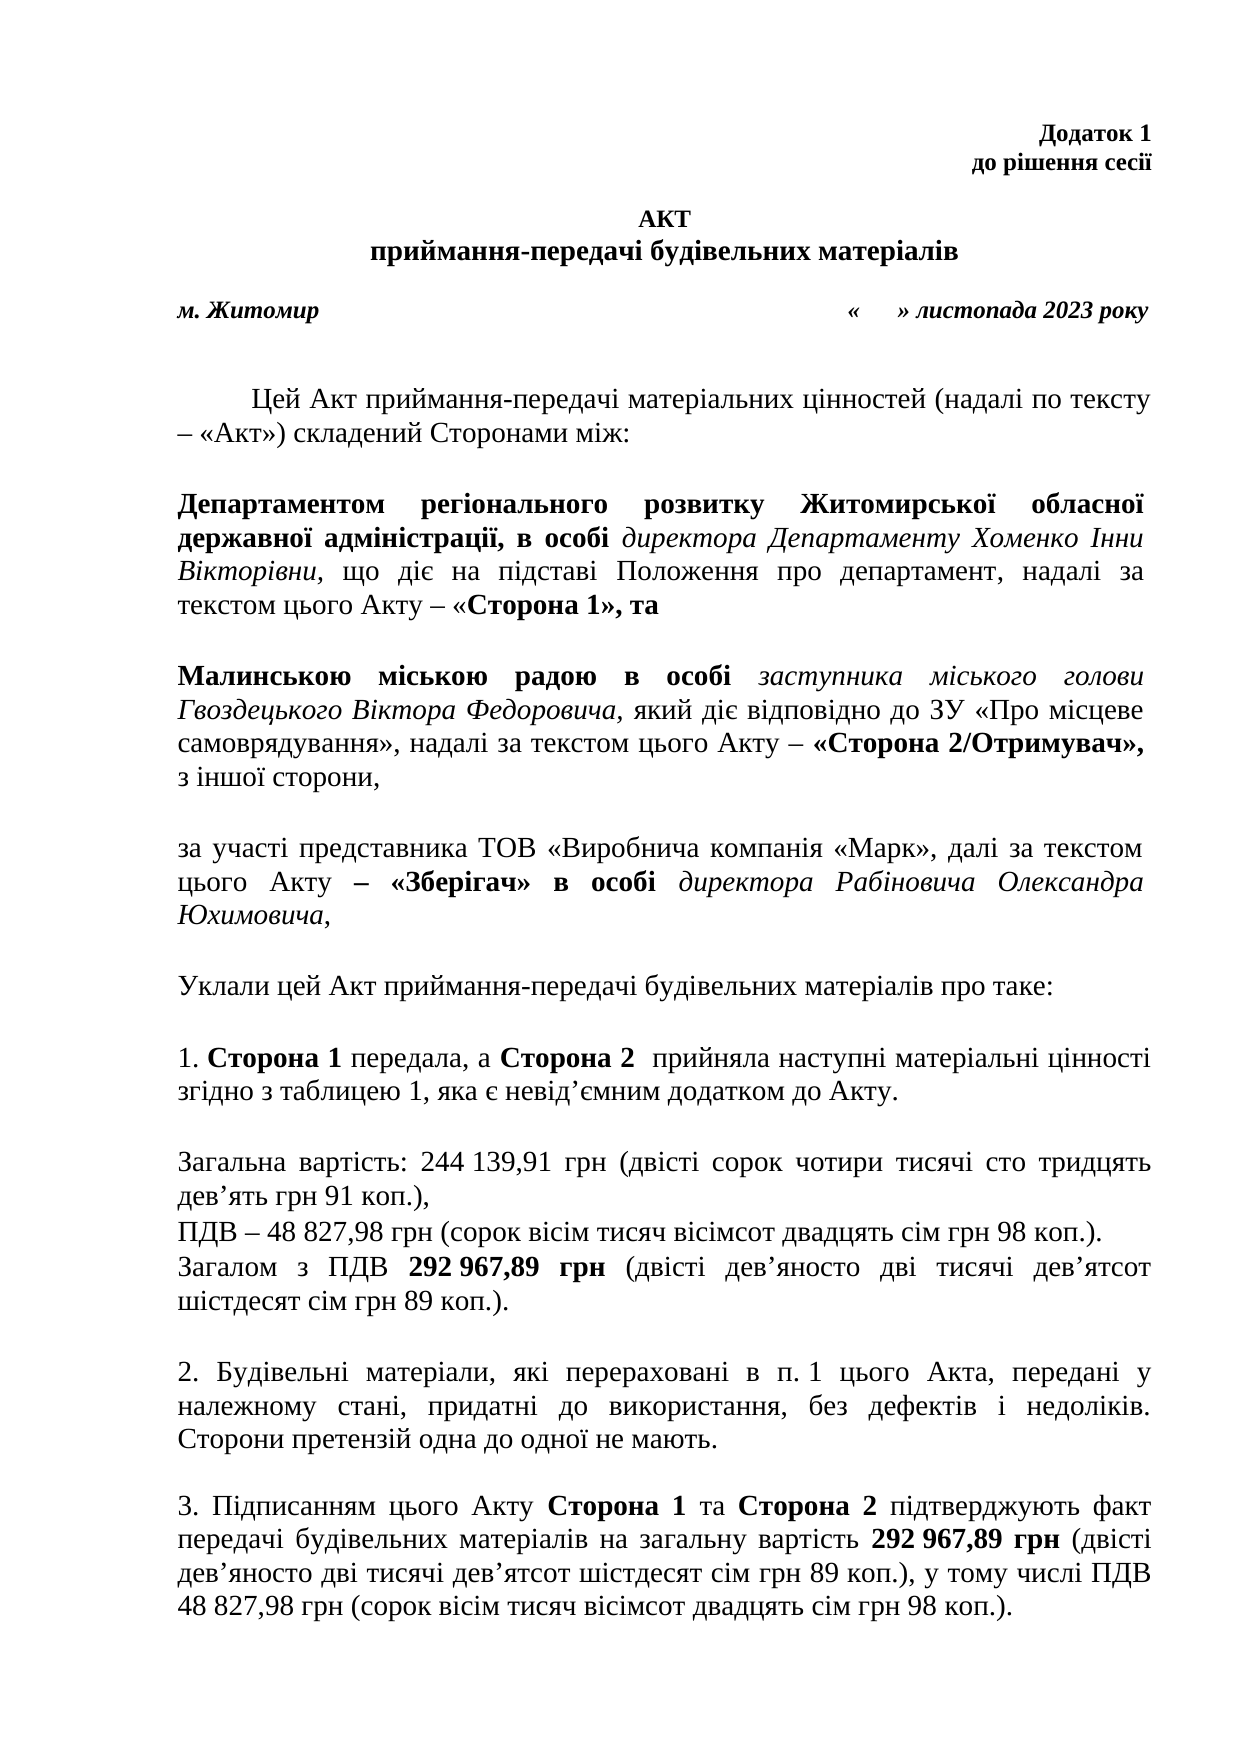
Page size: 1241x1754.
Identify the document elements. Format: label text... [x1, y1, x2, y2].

text 3. Підписанням цього Акту Сторона 1 та Сторона 2 підтверджують факт передачі будівельних матеріалів на загальну вартість 292 967,89 грн (двісті дев’яносто дві тисячі дев’ятсот шістдесят сім грн 89 коп.), у тому числі ПДВ 48 827,98 грн (сорок вісім тисяч вісімсот двадцять сім грн 98 коп.). [177, 1488, 1152, 1622]
text за участі представника ТОВ «Виробнича компанія «Марк», далі за текстом цього Акту – «Зберігач» в особі директора Рабіновича Олександра Юхимовича, [177, 830, 1144, 931]
text Загальна вартість: 244 139,91 грн (двісті сорок чотири тисячі сто тридцять дев’ять грн 91 коп.), [177, 1144, 1152, 1212]
text Уклали цей Акт приймання-передачі будівельних матеріалів про таке: [177, 968, 1144, 1002]
text Цей Акт приймання-передачі матеріальних цінностей (надалі по тексту – «Акт») складений Сторонами між: [177, 382, 1152, 449]
text до рішення сесії [177, 147, 1152, 176]
text АКТ [177, 204, 1152, 233]
text м. Житомир « » листопада 2023 року [177, 295, 1152, 324]
list Сторона 1 передала, а Сторона 2 прийняла наступні матеріальні цінності згідно з таблицею 1, яка є невід’ємним додатком до Акту. [177, 1040, 1152, 1107]
text Департаментом регіонального розвитку Житомирської обласної державної адміністрації, в особі директора Департаменту Хоменко Інни Вікторівни, що діє на підставі Положення про департамент, надалі за текстом цього Акту – «Сторона 1», та [177, 486, 1144, 621]
text Додаток 1 [177, 118, 1152, 147]
text 2. Будівельні матеріали, які перераховані в п. 1 цього Акта, передані у належному стані, придатні до використання, без дефектів і недоліків. Сторони претензій одна до одної не мають. [177, 1354, 1152, 1455]
text ПДВ – 48 827,98 грн (сорок вісім тисяч вісімсот двадцять сім грн 98 коп.). [177, 1214, 1152, 1247]
text Загалом з ПДВ 292 967,89 грн (двісті дев’яносто дві тисячі дев’ятсот шістдесят сім грн 89 коп.). [177, 1249, 1152, 1316]
text Малинською міською радою в особі заступника міського голови Гвоздецького Віктора Федоровича, який діє відповідно до ЗУ «Про місцеве самоврядування», надалі за текстом цього Акту – «Сторона 2/Отримувач», з іншої сторони, [177, 658, 1144, 792]
text приймання-передачі будівельних матеріалів [177, 233, 1152, 267]
